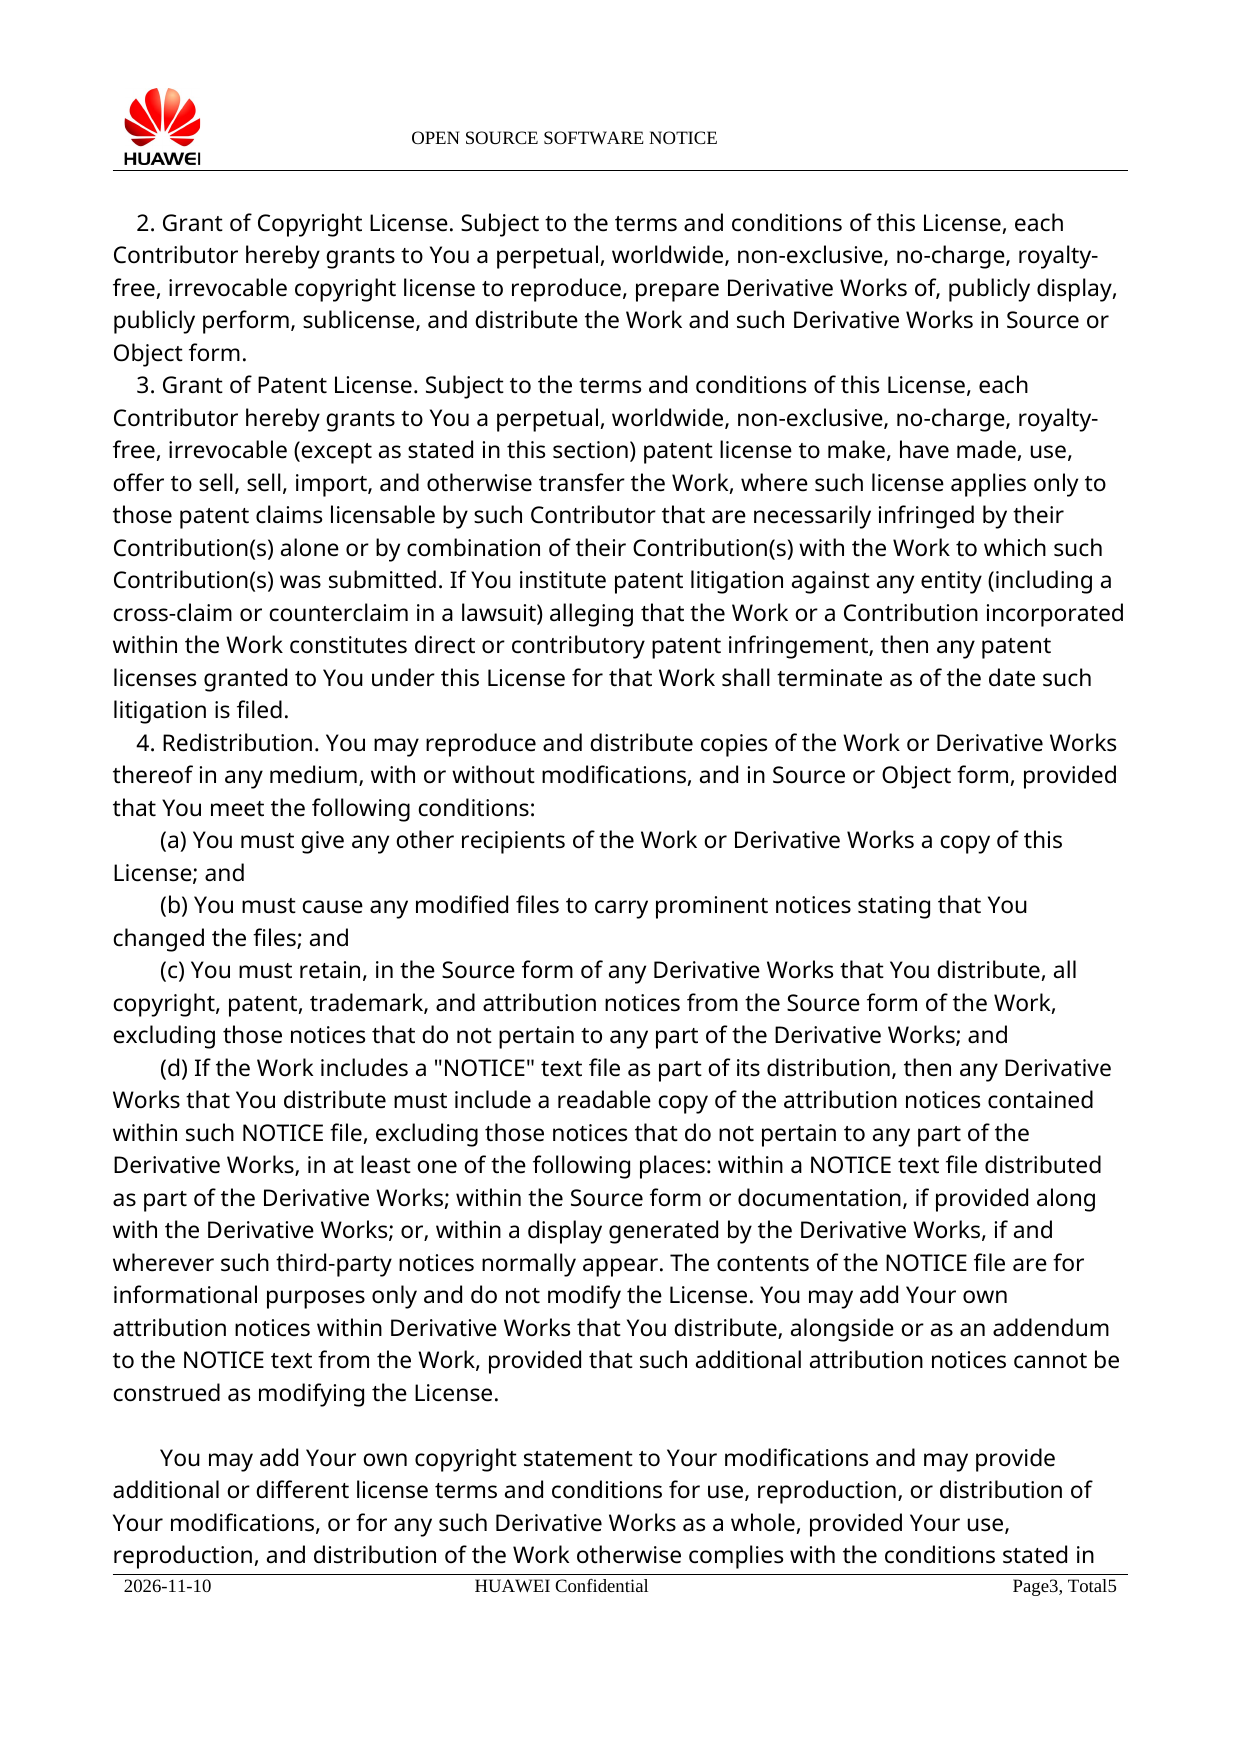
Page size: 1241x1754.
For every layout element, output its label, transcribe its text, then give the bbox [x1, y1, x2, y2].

text 3. Grant of Patent License. Subject to the terms and conditions of this License, each Contributor hereby grants to You a perpetual, worldwide, non-exclusive, no-charge, royalty-free, irrevocable (except as stated in this section) patent license to make, have made, use, offer to sell, sell, import, and otherwise transfer the Work, where such license applies only to those patent claims licensable by such Contributor that are necessarily infringed by their Contribution(s) alone or by combination of their Contribution(s) with the Work to which such Contribution(s) was submitted. If You institute patent litigation against any entity (including a cross-claim or counterclaim in a lawsuit) alleging that the Work or a Contribution incorporated within the Work constitutes direct or contributory patent infringement, then any patent licenses granted to You under this License for that Work shall terminate as of the date such litigation is filed. [112, 369, 1128, 726]
text 2. Grant of Copyright License. Subject to the terms and conditions of this License, each Contributor hereby grants to You a perpetual, worldwide, non-exclusive, no-charge, royalty-free, irrevocable copyright license to reproduce, prepare Derivative Works of, publicly display, publicly perform, sublicense, and distribute the Work and such Derivative Works in Source or Object form. [112, 206, 1128, 369]
text (c) You must retain, in the Source form of any Derivative Works that You distribute, all copyright, patent, trademark, and attribution notices from the Source form of the Work, excluding those notices that do not pertain to any part of the Derivative Works; and [112, 954, 1128, 1051]
text (a) You must give any other recipients of the Work or Derivative Works a copy of this License; and [112, 824, 1128, 889]
picture [124, 88, 201, 165]
text (b) You must cause any modified files to carry prominent notices stating that You changed the files; and [112, 889, 1128, 954]
text 4. Redistribution. You may reproduce and distribute copies of the Work or Derivative Works thereof in any medium, with or without modifications, and in Source or Object form, provided that You meet the following conditions: [112, 726, 1128, 824]
text (d) If the Work includes a "NOTICE" text file as part of its distribution, then any Derivative Works that You distribute must include a readable copy of the attribution notices contained within such NOTICE file, excluding those notices that do not pertain to any part of the Derivative Works, in at least one of the following places: within a NOTICE text file distributed as part of the Derivative Works; within the Source form or documentation, if provided along with the Derivative Works; or, within a display generated by the Derivative Works, if and wherever such third-party notices normally appear. The contents of the NOTICE file are for informational purposes only and do not modify the License. You may add Your own attribution notices within Derivative Works that You distribute, alongside or as an addendum to the NOTICE text from the Work, provided that such additional attribution notices cannot be construed as modifying the License. [112, 1051, 1128, 1409]
